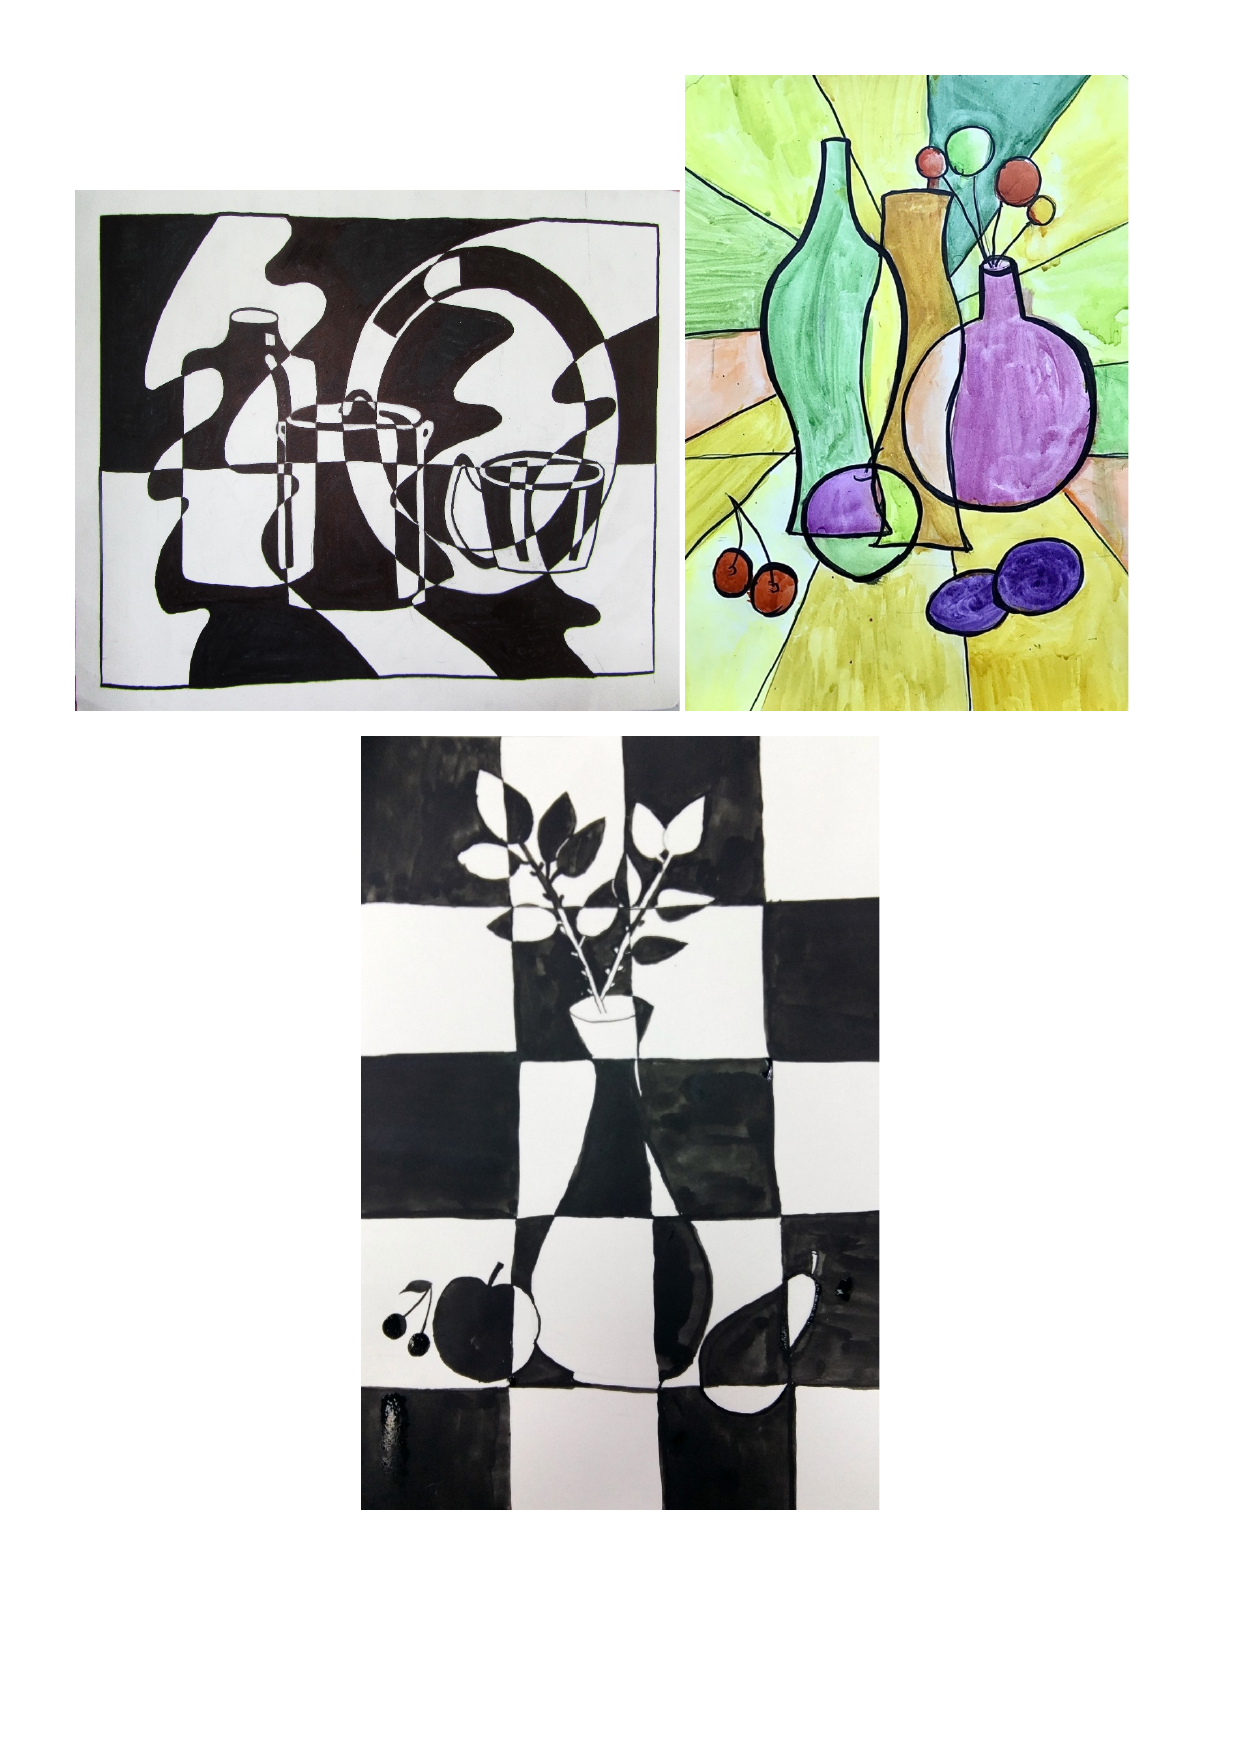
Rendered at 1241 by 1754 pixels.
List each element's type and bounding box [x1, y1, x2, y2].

picture [361, 736, 880, 1510]
picture [685, 75, 1129, 711]
picture [75, 190, 680, 711]
